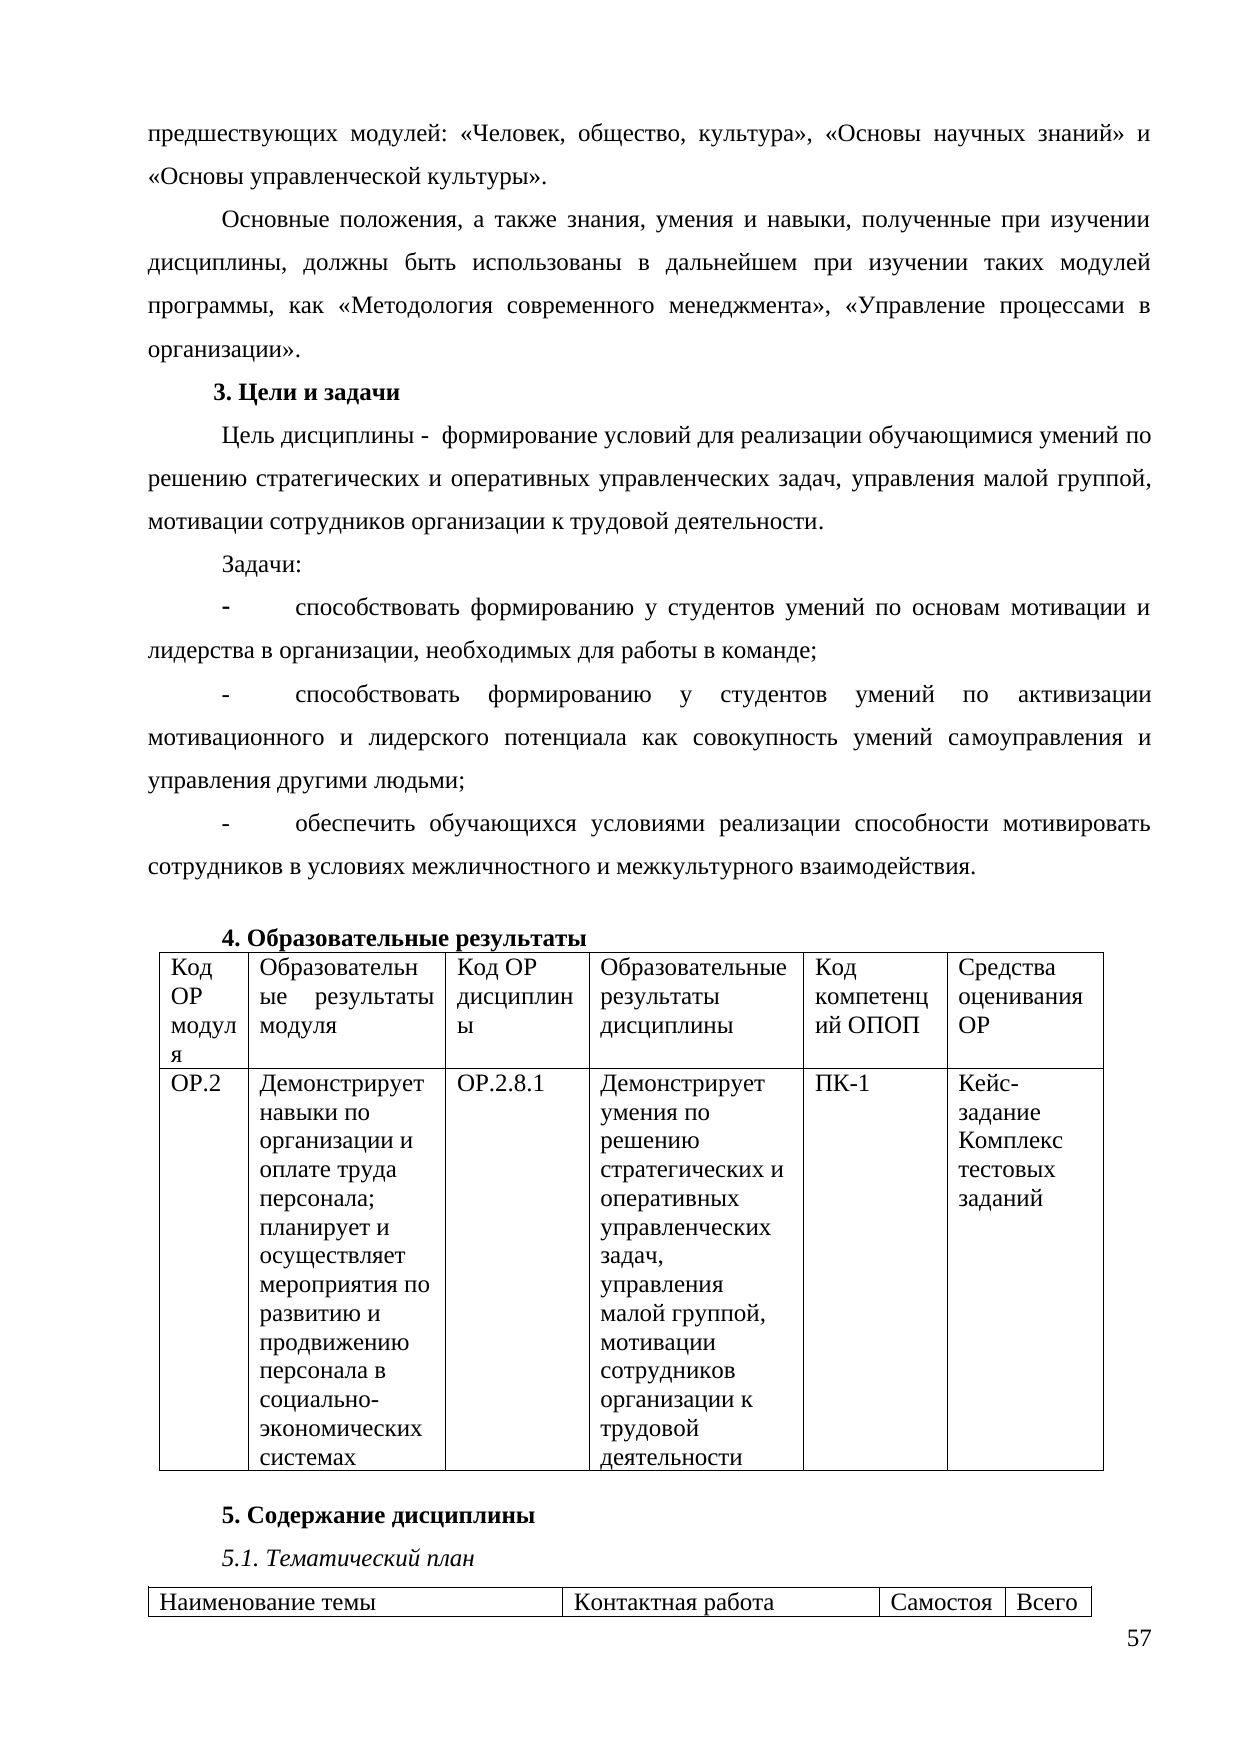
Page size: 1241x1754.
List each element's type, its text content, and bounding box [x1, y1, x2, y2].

table_header Контактная работа [563, 1588, 879, 1616]
table_header Наименование темы [149, 1588, 562, 1616]
table_cell ОР.2 [160, 1069, 248, 1470]
text 5. Содержание дисциплины [148, 1500, 1152, 1529]
list способствовать формированию у студентов умений по активизации мотивационного и лидерского потенциала как совокупность умений самоуправления и управления другими людьми; [148, 679, 1152, 722]
table_cell Демонстрирует навыки по организации и оплате труда персонала; планирует и осуществляет мероприятия по развитию и продвижению персонала в социально-экономических системах [249, 1069, 445, 1470]
text Задачи: [148, 549, 1152, 578]
text Основные положения, а также знания, умения и навыки, полученные при изучении дисциплины, должны быть использованы в дальнейшем при изучении таких модулей программы, как «Методология современного менеджмента», «Управление процессами в организации». [148, 204, 1152, 362]
table_cell Демонстрирует умения по решению стратегических и оперативных управленческих задач, управления малой группой, мотивации сотрудников организации к трудовой деятельности [590, 1069, 803, 1470]
table_header Средства оценивания ОР [948, 953, 1103, 1067]
text 5.1. Тематический план [148, 1543, 1152, 1572]
table_header Образовательные результаты модуля [249, 953, 445, 1067]
list способствовать формированию у студентов умений по активизации мотивационного и лидерского потенциала как совокупность умений самоуправления и управления другими людьми; [148, 751, 1152, 794]
list обеспечить обучающихся условиями реализации способности мотивировать сотрудников в условиях межличностного и межкультурного взаимодействия. [148, 808, 1152, 880]
text 4. Образовательные результаты [148, 923, 1152, 952]
table_header Код ОР дисциплины [446, 953, 589, 1067]
table_cell ОР.2.8.1 [446, 1069, 589, 1470]
table_cell Кейс-задание Комплекс тестовых заданий [948, 1069, 1103, 1470]
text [148, 118, 1152, 190]
table_cell ПК-1 [804, 1069, 947, 1470]
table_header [1006, 1588, 1091, 1616]
list способствовать формированию у студентов умений по основам мотивации и лидерства в организации, необходимых для работы в команде; [148, 592, 1152, 664]
table_header Образовательные результаты дисциплины [590, 953, 803, 1067]
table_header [880, 1588, 1005, 1616]
table_header Код компетенций ОПОП [804, 953, 947, 1067]
text Цель дисциплины - формирование условий для реализации обучающимися умений по решению стратегических и оперативных управленческих задач, управления малой группой, мотивации сотрудников организации к трудовой деятельности. [148, 420, 1152, 535]
text 3. Цели и задачи [148, 377, 1152, 406]
table_header Код ОР модуля [160, 953, 248, 1067]
